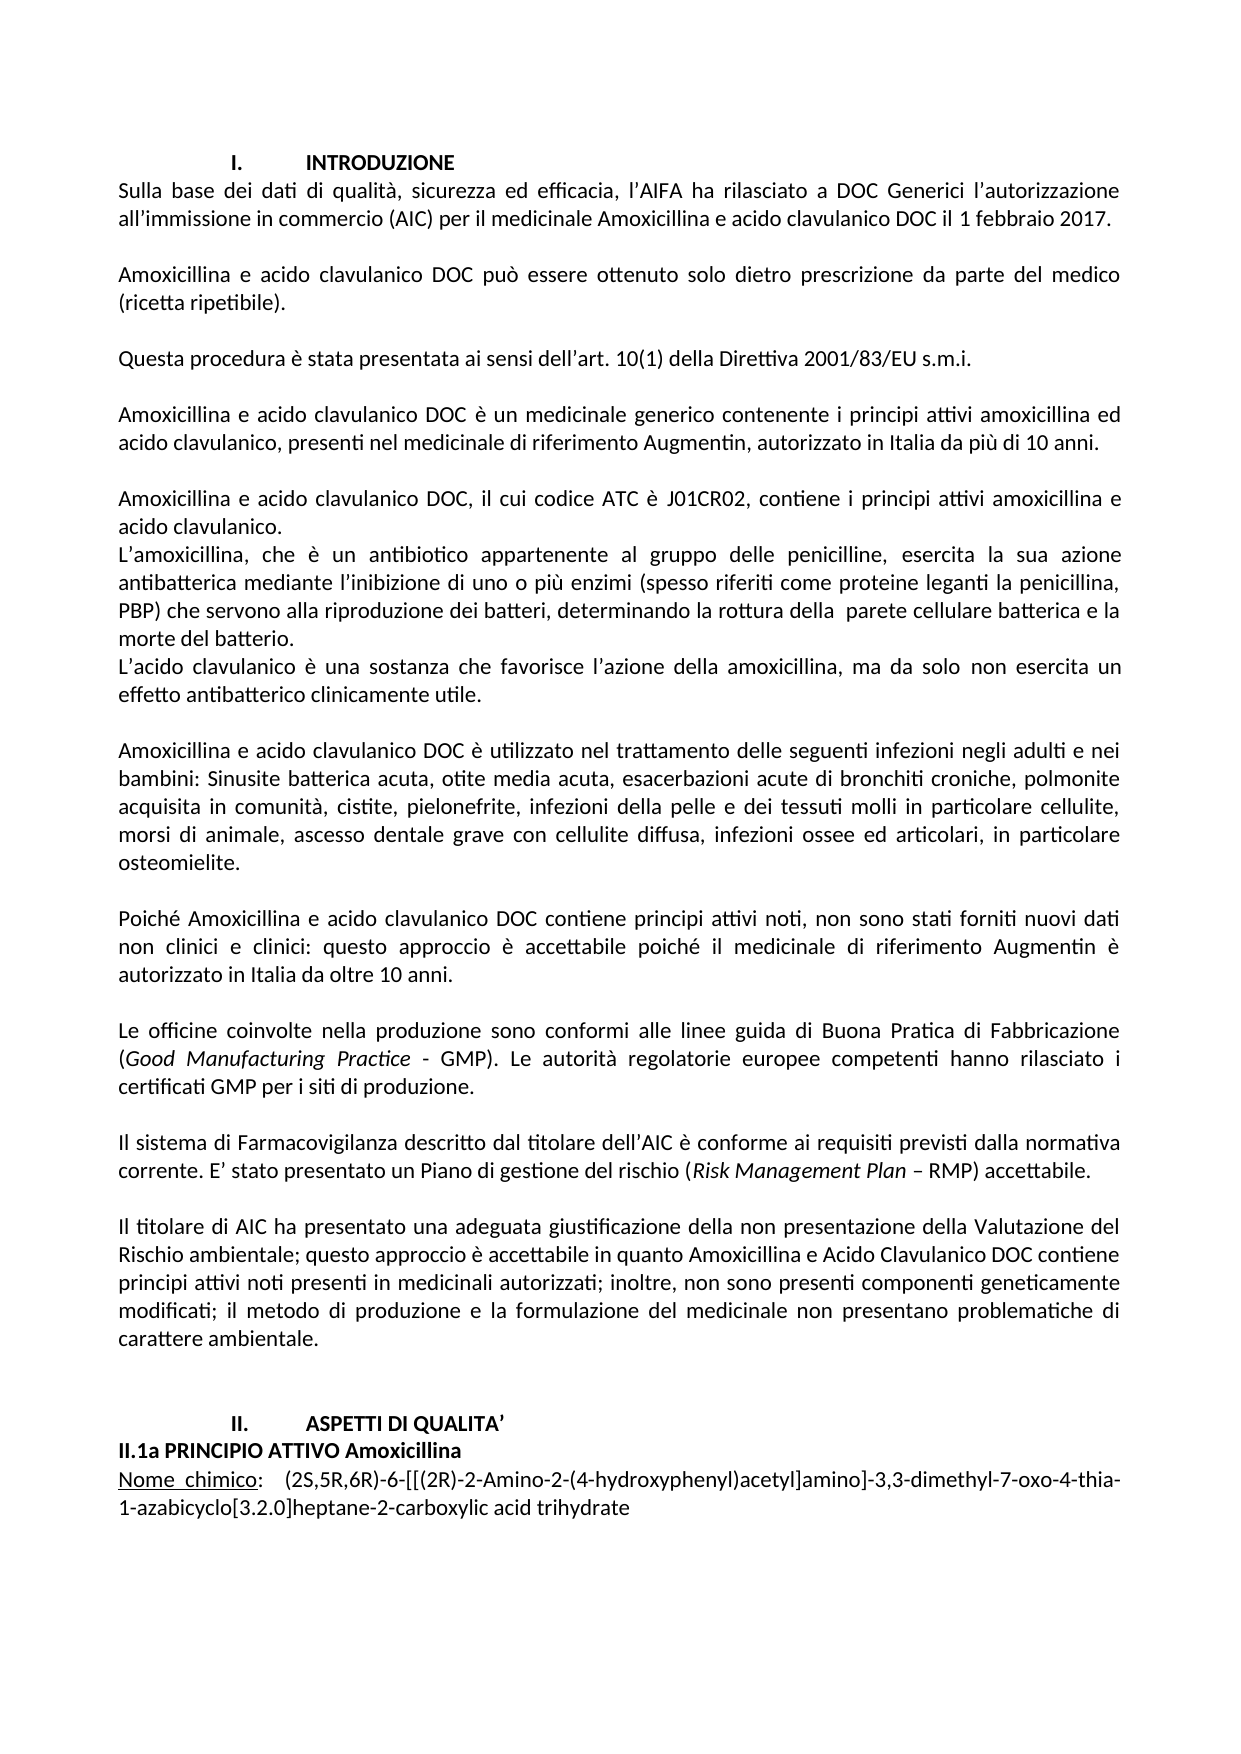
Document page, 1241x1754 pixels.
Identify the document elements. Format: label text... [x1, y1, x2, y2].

text L’amoxicillina, che è un antibiotico appartenente al gruppo delle penicilline, esercita la sua azione antibatterica mediante l’inibizione di uno o più enzimi (spesso riferiti come proteine leganti la penicillina, PBP) che servono alla riproduzione dei batteri, determinando la rottura della parete cellulare batterica e la morte del batterio. [118, 540, 1122, 652]
text Poiché Amoxicillina e acido clavulanico DOC contiene principi attivi noti, non sono stati forniti nuovi dati non clinici e clinici: questo approccio è accettabile poiché il medicinale di riferimento Augmentin è autorizzato in Italia da oltre 10 anni. [118, 904, 1122, 988]
text Amoxicillina e acido clavulanico DOC è un medicinale generico contenente i principi attivi amoxicillina ed acido clavulanico, presenti nel medicinale di riferimento Augmentin, autorizzato in Italia da più di 10 anni. [118, 400, 1122, 456]
text Amoxicillina e acido clavulanico DOC, il cui codice ATC è J01CR02, contiene i principi attivi amoxicillina e acido clavulanico. [118, 484, 1122, 540]
text Il titolare di AIC ha presentato una adeguata giustificazione della non presentazione della Valutazione del Rischio ambientale; questo approccio è accettabile in quanto Amoxicillina e Acido Clavulanico DOC contiene principi attivi noti presenti in medicinali autorizzati; inoltre, non sono presenti componenti geneticamente modificati; il metodo di produzione e la formulazione del medicinale non presentano problematiche di carattere ambientale. [118, 1212, 1122, 1353]
text Il sistema di Farmacovigilanza descritto dal titolare dell’AIC è conforme ai requisiti previsti dalla normativa corrente. E’ stato presentato un Piano di gestione del rischio (Risk Management Plan – RMP) accettabile. [118, 1128, 1122, 1184]
list ASPETTI DI QUALITA’ [231, 1409, 1122, 1437]
text Amoxicillina e acido clavulanico DOC può essere ottenuto solo dietro prescrizione da parte del medico (ricetta ripetibile). [118, 260, 1122, 316]
text Questa procedura è stata presentata ai sensi dell’art. 10(1) della Direttiva 2001/83/EU s.m.i. [118, 344, 1122, 372]
text Sulla base dei dati di qualità, sicurezza ed efficacia, l’AIFA ha rilasciato a DOC Generici l’autorizzazione all’immissione in commercio (AIC) per il medicinale Amoxicillina e acido clavulanico DOC il 1 febbraio 2017. [118, 176, 1122, 232]
list INTRODUZIONE [231, 148, 1122, 176]
text Amoxicillina e acido clavulanico DOC è utilizzato nel trattamento delle seguenti infezioni negli adulti e nei bambini: Sinusite batterica acuta, otite media acuta, esacerbazioni acute di bronchiti croniche, polmonite acquisita in comunità, cistite, pielonefrite, infezioni della pelle e dei tessuti molli in particolare cellulite, morsi di animale, ascesso dentale grave con cellulite diffusa, infezioni ossee ed articolari, in particolare osteomielite. [118, 736, 1122, 876]
text Le officine coinvolte nella produzione sono conformi alle linee guida di Buona Pratica di Fabbricazione (Good Manufacturing Practice - GMP). Le autorità regolatorie europee competenti hanno rilasciato i certificati GMP per i siti di produzione. [118, 1016, 1122, 1100]
text Nome chimico: (2S,5R,6R)-6-[[(2R)-2-Amino-2-(4-hydroxyphenyl)acetyl]amino]-3,3-dimethyl-7-oxo-4-thia-1-azabicyclo[3.2.0]heptane-2-carboxylic acid trihydrate [118, 1465, 1122, 1521]
text II.1a PRINCIPIO ATTIVO Amoxicillina [118, 1437, 1122, 1465]
text L’acido clavulanico è una sostanza che favorisce l’azione della amoxicillina, ma da solo non esercita un effetto antibatterico clinicamente utile. [118, 652, 1122, 708]
